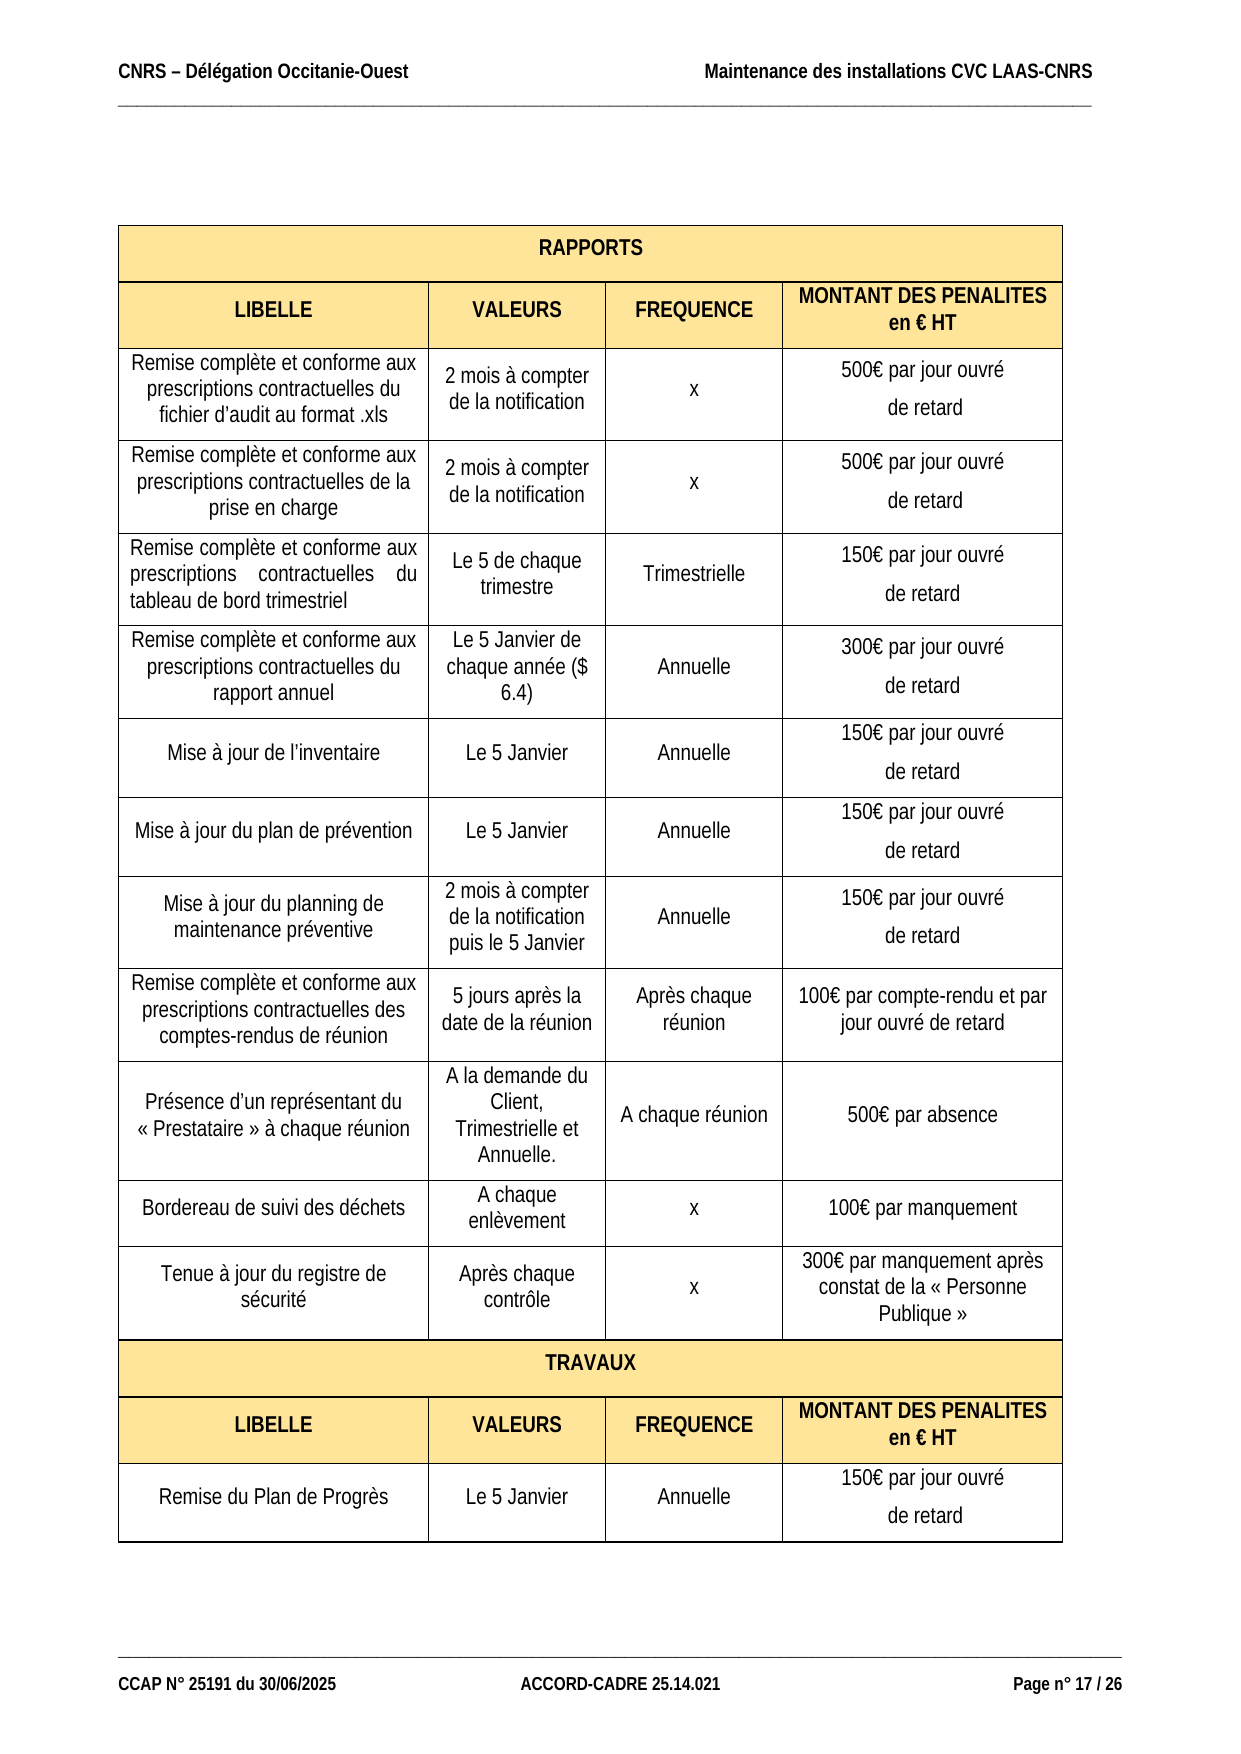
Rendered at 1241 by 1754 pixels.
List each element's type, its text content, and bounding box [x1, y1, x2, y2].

table_cell 300€ par manquement après constat de la « Personne Publique » [783, 1247, 1062, 1338]
table_cell Remise complète et conforme aux prescriptions contractuelles du fichier d’audit au format .xls [119, 349, 428, 440]
table_cell Annuelle [606, 719, 782, 797]
table_cell Remise complète et conforme aux prescriptions contractuelles du tableau de bord trimestriel [119, 534, 428, 625]
table_cell Mise à jour du plan de prévention [119, 798, 428, 876]
table_cell Remise complète et conforme aux prescriptions contractuelles de la prise en charge [119, 441, 428, 533]
table_cell Tenue à jour du registre de sécurité [119, 1247, 428, 1338]
table_cell Mise à jour de l’inventaire [119, 719, 428, 797]
table_cell Après chaque réunion [606, 969, 782, 1061]
table_cell Le 5 Janvier [429, 798, 605, 876]
table_cell x [606, 349, 782, 440]
table_cell FREQUENCE [606, 283, 782, 348]
table_cell x [606, 441, 782, 533]
table_cell 2 mois à compter de la notification [429, 349, 605, 440]
table_cell Annuelle [606, 798, 782, 876]
table_cell 100€ par compte-rendu et par jour ouvré de retard [783, 969, 1062, 1061]
table_cell VALEURS [429, 1398, 605, 1463]
table_cell Le 5 Janvier [429, 1464, 605, 1541]
table_header TRAVAUX [119, 1341, 1062, 1396]
table_cell MONTANT DES PENALITES en € HT [783, 283, 1062, 348]
table_cell LIBELLE [119, 283, 428, 348]
table_cell Remise du Plan de Progrès [119, 1464, 428, 1541]
table_cell LIBELLE [119, 1398, 428, 1463]
table_cell FREQUENCE [606, 1398, 782, 1463]
table_cell 500€ par jour ouvré de retard [783, 349, 1062, 440]
table_cell 2 mois à compter de la notification puis le 5 Janvier [429, 877, 605, 968]
table_cell Bordereau de suivi des déchets [119, 1181, 428, 1246]
table_cell 500€ par jour ouvré de retard [783, 441, 1062, 533]
table_cell Le 5 Janvier [429, 719, 605, 797]
table_cell x [606, 1181, 782, 1246]
table_cell MONTANT DES PENALITES en € HT [783, 1398, 1062, 1463]
table_cell Le 5 de chaque trimestre [429, 534, 605, 625]
table_cell A la demande du Client, Trimestrielle et Annuelle. [429, 1062, 605, 1180]
table_cell Le 5 Janvier de chaque année ($ 6.4) [429, 626, 605, 718]
table_cell Annuelle [606, 626, 782, 718]
table_cell A chaque enlèvement [429, 1181, 605, 1246]
table_cell 500€ par absence [783, 1062, 1062, 1180]
table_cell Présence d’un représentant du « Prestataire » à chaque réunion [119, 1062, 428, 1180]
table_cell 150€ par jour ouvré de retard [783, 719, 1062, 797]
table_cell Après chaque contrôle [429, 1247, 605, 1338]
table_cell Mise à jour du planning de maintenance préventive [119, 877, 428, 968]
table_cell 100€ par manquement [783, 1181, 1062, 1246]
table_header RAPPORTS [119, 226, 1062, 281]
table_cell Annuelle [606, 877, 782, 968]
table_cell 300€ par jour ouvré de retard [783, 626, 1062, 718]
table_cell Remise complète et conforme aux prescriptions contractuelles du rapport annuel [119, 626, 428, 718]
table_cell Remise complète et conforme aux prescriptions contractuelles des comptes-rendus de réunion [119, 969, 428, 1061]
table_cell Trimestrielle [606, 534, 782, 625]
table_cell 2 mois à compter de la notification [429, 441, 605, 533]
table_cell A chaque réunion [606, 1062, 782, 1180]
table_cell 150€ par jour ouvré de retard [783, 1464, 1062, 1541]
table_cell Annuelle [606, 1464, 782, 1541]
table_cell 150€ par jour ouvré de retard [783, 534, 1062, 625]
table_cell 150€ par jour ouvré de retard [783, 877, 1062, 968]
table_cell 150€ par jour ouvré de retard [783, 798, 1062, 876]
table_cell x [606, 1247, 782, 1338]
table_cell 5 jours après la date de la réunion [429, 969, 605, 1061]
table_cell VALEURS [429, 283, 605, 348]
